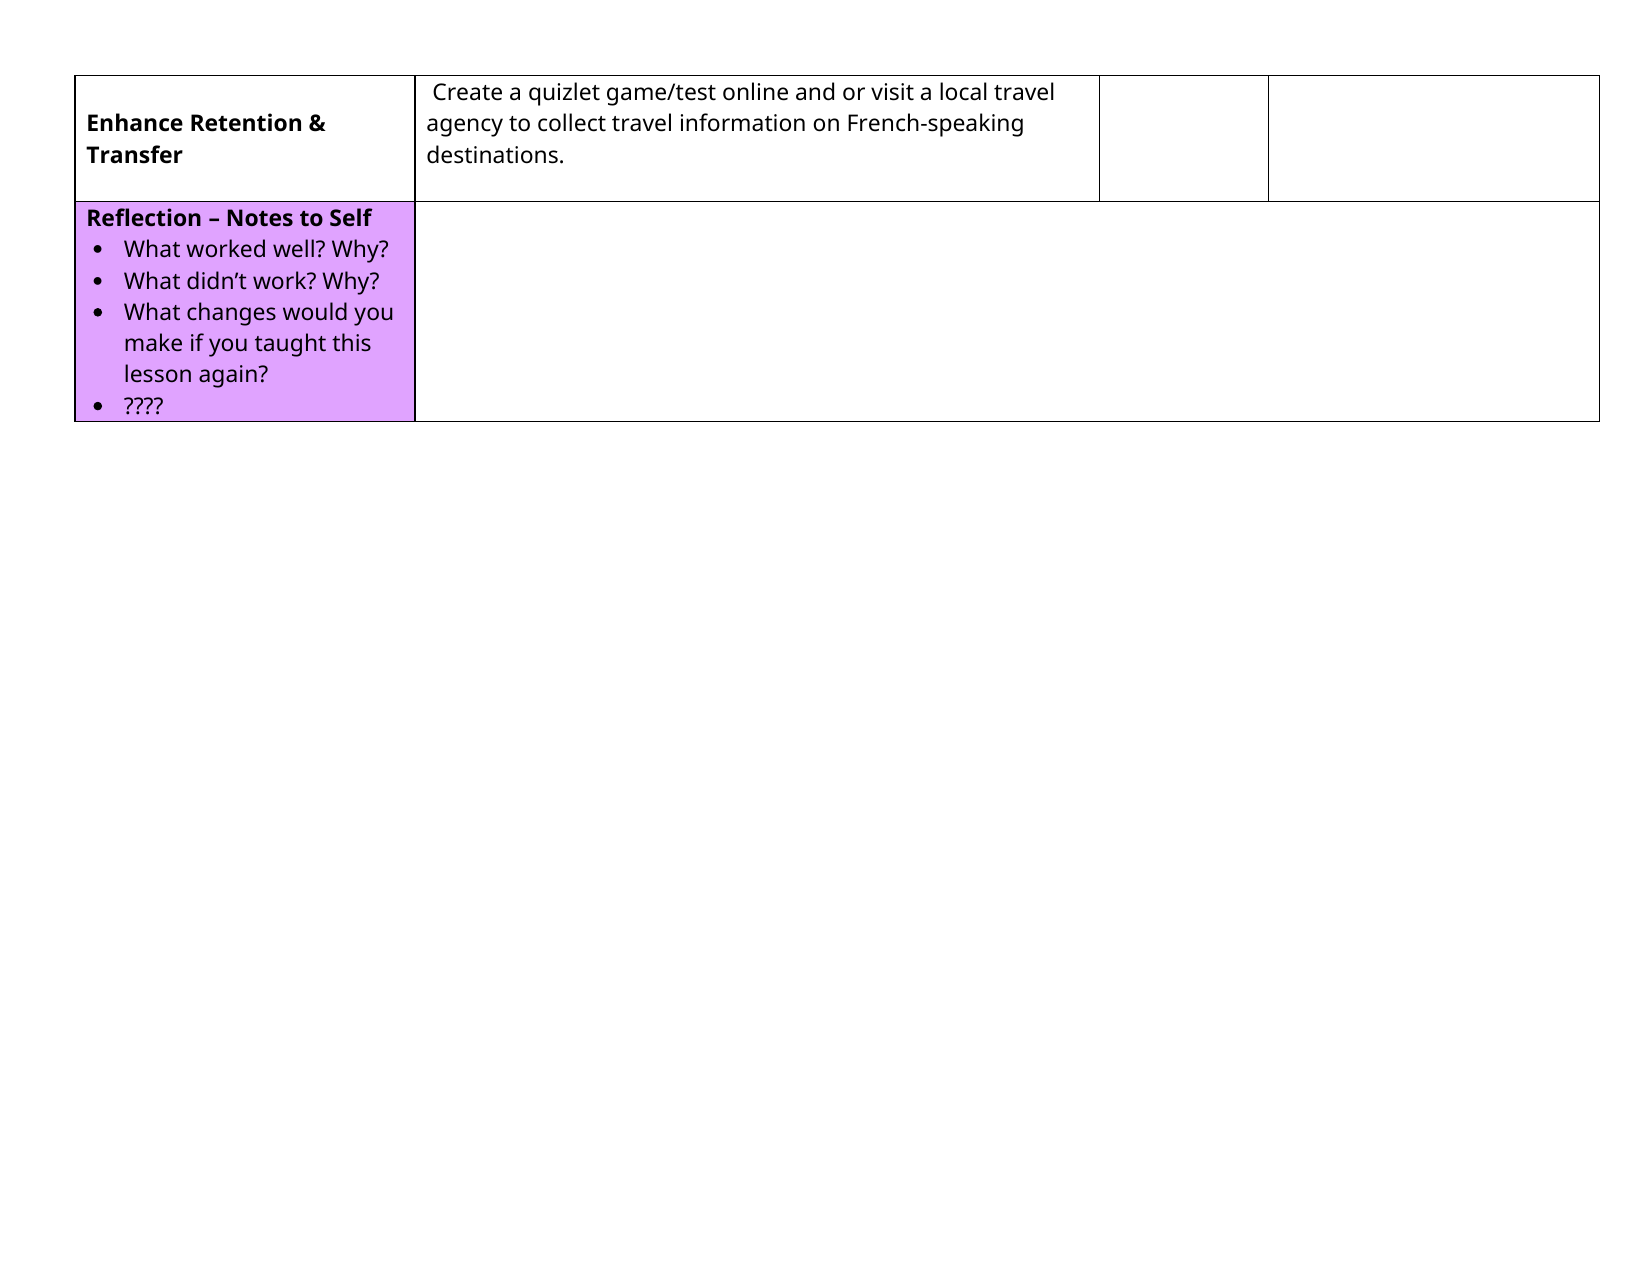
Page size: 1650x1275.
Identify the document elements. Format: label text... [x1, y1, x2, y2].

table_cell [1269, 76, 1599, 201]
table_cell [1100, 76, 1268, 201]
table_cell [416, 202, 1599, 421]
table_cell Create a quizlet game/test online and or visit a local travel agency to collect travel information on French-speaking destinations. [416, 76, 1099, 201]
table_cell Enhance Retention & Transfer [76, 76, 414, 201]
table_cell Reflection – Notes to Self What worked well? Why? What didn’t work? Why? What changes would you make if you taught this lesson again? ???? [76, 202, 414, 421]
